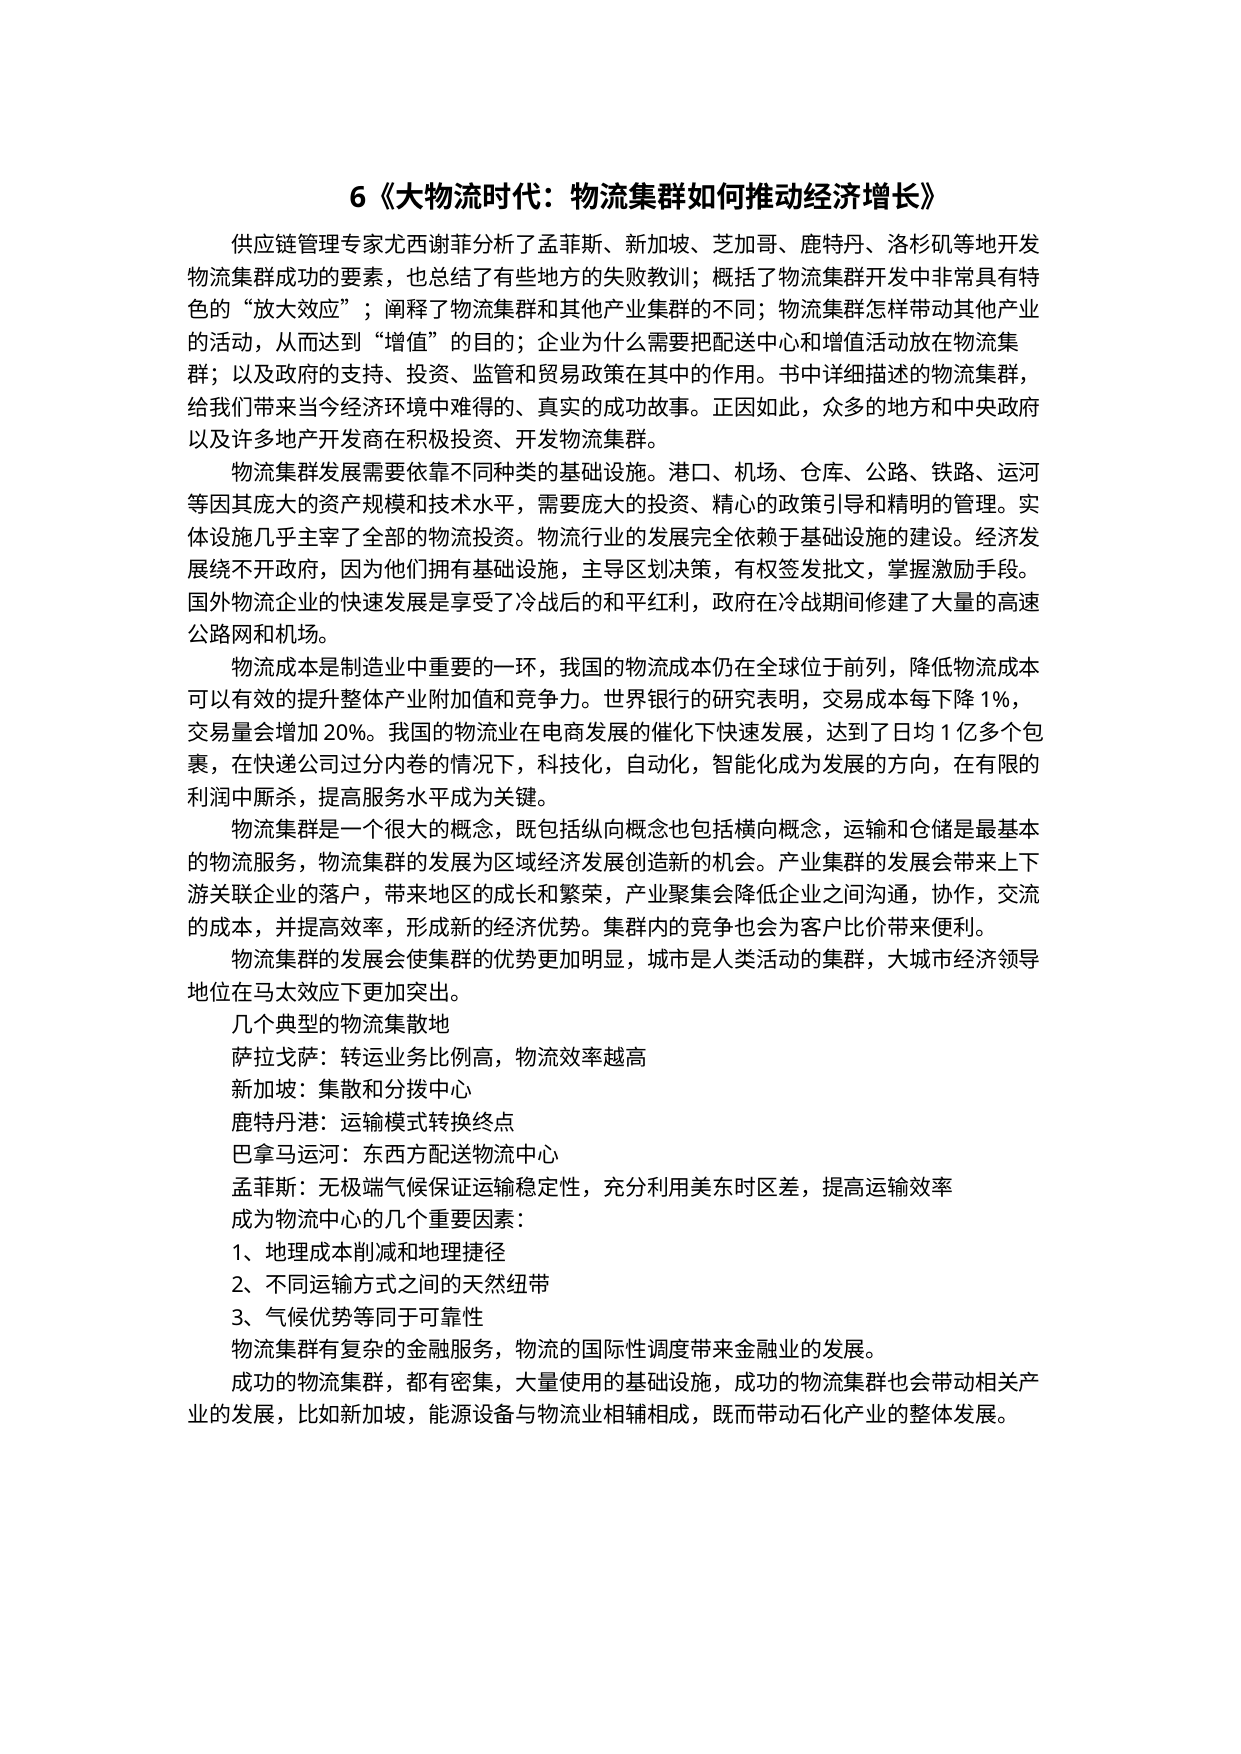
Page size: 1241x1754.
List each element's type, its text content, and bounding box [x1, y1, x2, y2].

text 鹿特丹港：运输模式转换终点 [187, 1104, 1053, 1137]
text 物流集群是一个很大的概念，既包括纵向概念也包括横向概念，运输和仓储是最基本的物流服务，物流集群的发展为区域经济发展创造新的机会。产业集群的发展会带来上下游关联企业的落户，带来地区的成长和繁荣，产业聚集会降低企业之间沟通，协作，交流的成本，并提高效率，形成新的经济优势。集群内的竞争也会为客户比价带来便利。 [187, 812, 1053, 942]
text 孟菲斯：无极端气候保证运输稳定性，充分利用美东时区差，提高运输效率 [187, 1169, 1053, 1202]
text 物流成本是制造业中重要的一环，我国的物流成本仍在全球位于前列，降低物流成本可以有效的提升整体产业附加值和竞争力。世界银行的研究表明，交易成本每下降1%，交易量会增加20%。我国的物流业在电商发展的催化下快速发展，达到了日均1亿多个包裹，在快递公司过分内卷的情况下，科技化，自动化，智能化成为发展的方向，在有限的利润中厮杀，提高服务水平成为关键。 [187, 649, 1053, 812]
text 巴拿马运河：东西方配送物流中心 [187, 1137, 1053, 1169]
text 物流集群有复杂的金融服务，物流的国际性调度带来金融业的发展。 [187, 1332, 1053, 1364]
text 2、不同运输方式之间的天然纽带 [187, 1267, 1053, 1299]
text 3、气候优势等同于可靠性 [187, 1299, 1053, 1332]
text 成功的物流集群，都有密集，大量使用的基础设施，成功的物流集群也会带动相关产业的发展，比如新加坡，能源设备与物流业相辅相成，既而带动石化产业的整体发展。 [187, 1364, 1053, 1429]
text 成为物流中心的几个重要因素： [187, 1202, 1053, 1234]
text 新加坡：集散和分拨中心 [187, 1072, 1053, 1104]
text 物流集群的发展会使集群的优势更加明显，城市是人类活动的集群，大城市经济领导地位在马太效应下更加突出。 [187, 942, 1053, 1007]
text 1、地理成本削减和地理捷径 [187, 1234, 1053, 1267]
text 萨拉戈萨：转运业务比例高，物流效率越高 [187, 1039, 1053, 1072]
text 供应链管理专家尤西谢菲分析了孟菲斯、新加坡、芝加哥、鹿特丹、洛杉矶等地开发物流集群成功的要素，也总结了有些地方的失败教训；概括了物流集群开发中非常具有特色的“放大效应”；阐释了物流集群和其他产业集群的不同；物流集群怎样带动其他产业的活动，从而达到“增值”的目的；企业为什么需要把配送中心和增值活动放在物流集群；以及政府的支持、投资、监管和贸易政策在其中的作用。书中详细描述的物流集群，给我们带来当今经济环境中难得的、真实的成功故事。正因如此，众多的地方和中央政府以及许多地产开发商在积极投资、开发物流集群。 [187, 227, 1053, 454]
text 物流集群发展需要依靠不同种类的基础设施。港口、机场、仓库、公路、铁路、运河等因其庞大的资产规模和技术水平，需要庞大的投资、精心的政策引导和精明的管理。实体设施几乎主宰了全部的物流投资。物流行业的发展完全依赖于基础设施的建设。经济发展绕不开政府，因为他们拥有基础设施，主导区划决策，有权签发批文，掌握激励手段。国外物流企业的快速发展是享受了冷战后的和平红利，政府在冷战期间修建了大量的高速公路网和机场。 [187, 454, 1053, 649]
text 几个典型的物流集散地 [187, 1007, 1053, 1039]
text 6《大物流时代：物流集群如何推动经济增长》 [187, 162, 1053, 227]
